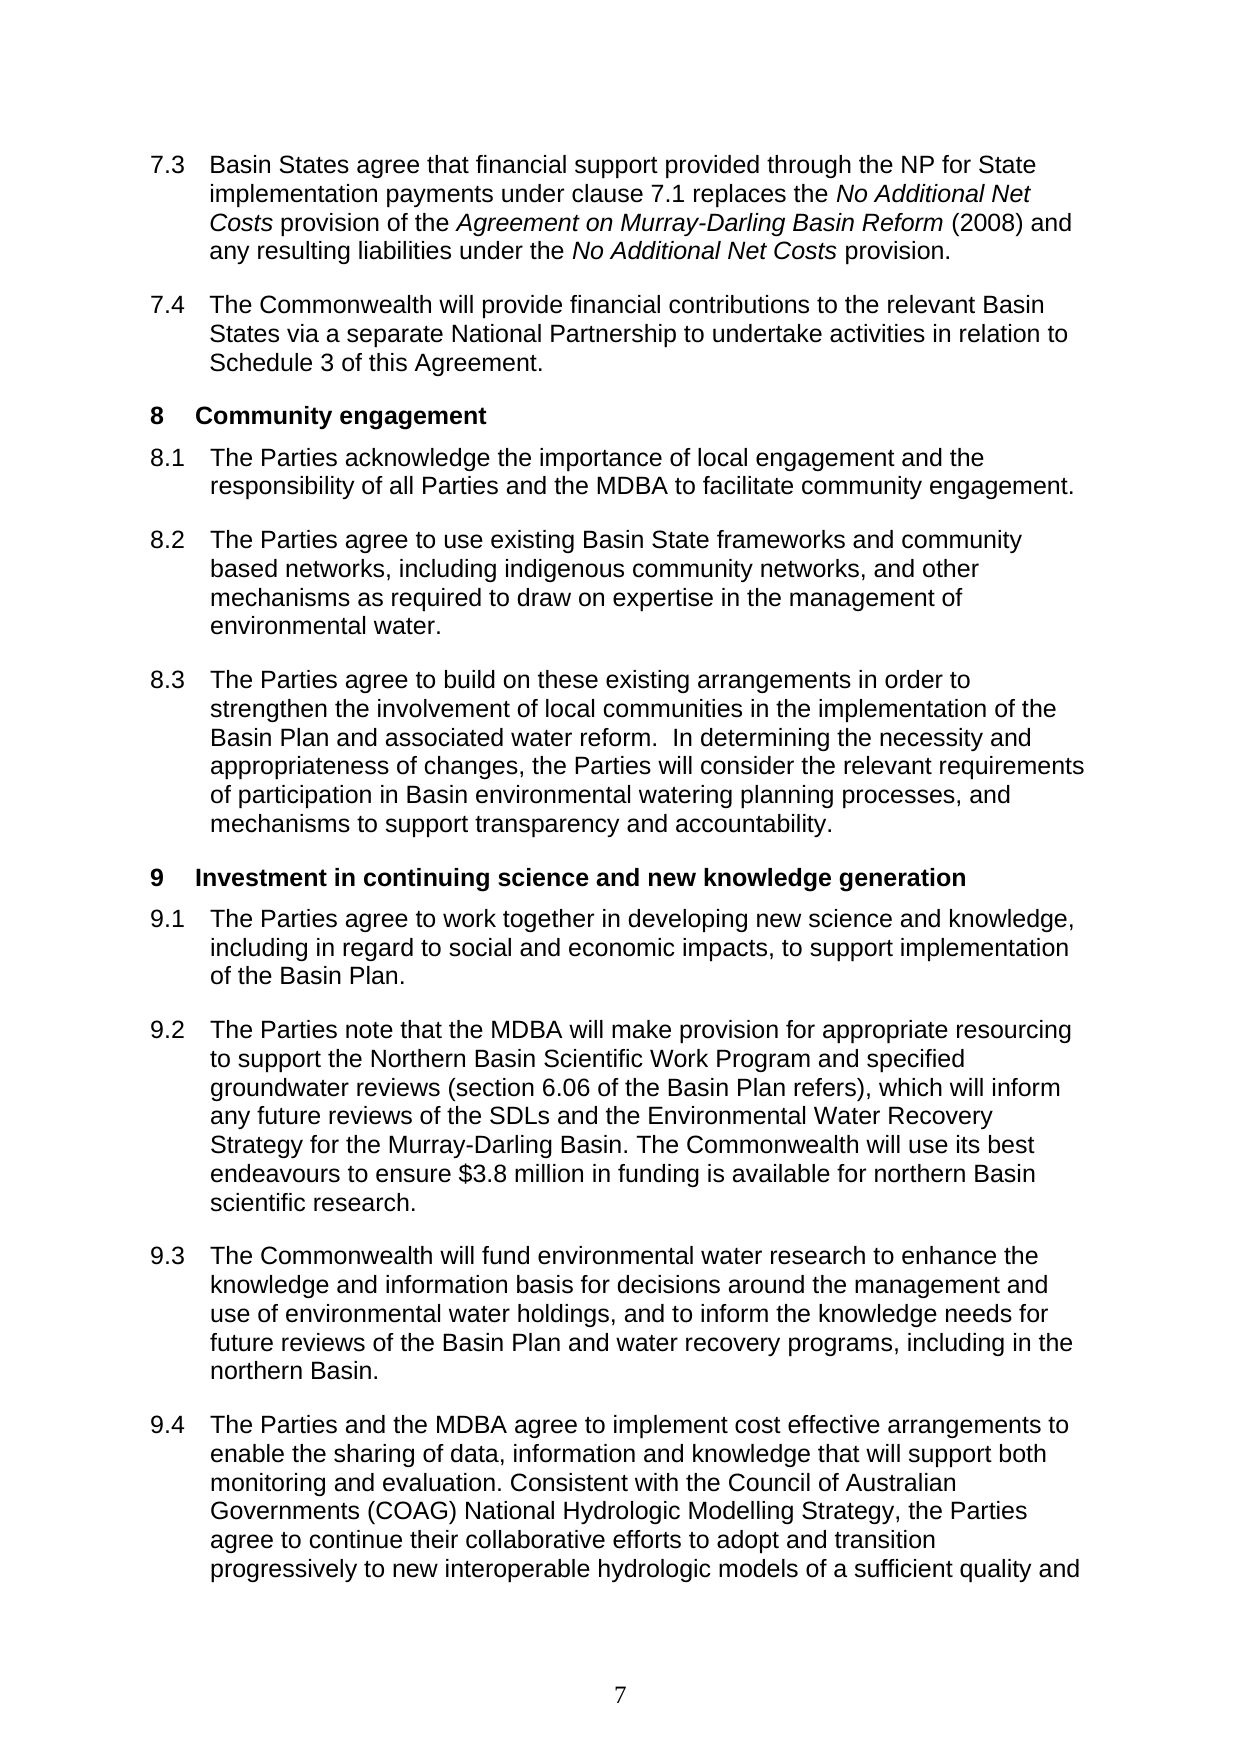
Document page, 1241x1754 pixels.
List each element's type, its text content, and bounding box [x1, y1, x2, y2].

text Community engagement [150, 401, 1090, 430]
list The Parties note that the MDBA will make provision for appropriate resourcing to support the Northern Basin Scientific Work Program and specified groundwater reviews (section 6.06 of the Basin Plan refers), which will inform any future reviews of the SDLs and the Environmental Water Recovery Strategy for the Murray-Darling Basin. The Commonwealth will use its best endeavours to ensure $3.8 million in funding is available for northern Basin scientific research. [150, 1015, 1090, 1216]
list Basin States agree that financial support provided through the NP for State implementation payments under clause 7.1 replaces the No Additional Net Costs provision of the Agreement on Murray-Darling Basin Reform (2008) and any resulting liabilities under the No Additional Net Costs provision. [150, 150, 1090, 265]
list The Parties agree to build on these existing arrangements in order to strengthen the involvement of local communities in the implementation of the Basin Plan and associated water reform. In determining the necessity and appropriateness of changes, the Parties will consider the relevant requirements of participation in Basin environmental watering planning processes, and mechanisms to support transparency and accountability. [150, 665, 1090, 837]
list The Parties agree to work together in developing new science and knowledge, including in regard to social and economic impacts, to support implementation of the Basin Plan. [150, 904, 1090, 990]
list The Commonwealth will fund environmental water research to enhance the knowledge and information basis for decisions around the management and use of environmental water holdings, and to inform the knowledge needs for future reviews of the Basin Plan and water recovery programs, including in the northern Basin. [150, 1241, 1090, 1385]
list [150, 1410, 1090, 1582]
text Investment in continuing science and new knowledge generation [150, 862, 1090, 891]
list The Parties agree to use existing Basin State frameworks and community based networks, including indigenous community networks, and other mechanisms as required to draw on expertise in the management of environmental water. [150, 525, 1090, 640]
list The Commonwealth will provide financial contributions to the relevant Basin States via a separate National Partnership to undertake activities in relation to Schedule 3 of this Agreement. [150, 290, 1090, 376]
list The Parties acknowledge the importance of local engagement and the responsibility of all Parties and the MDBA to facilitate community engagement. [150, 442, 1090, 500]
